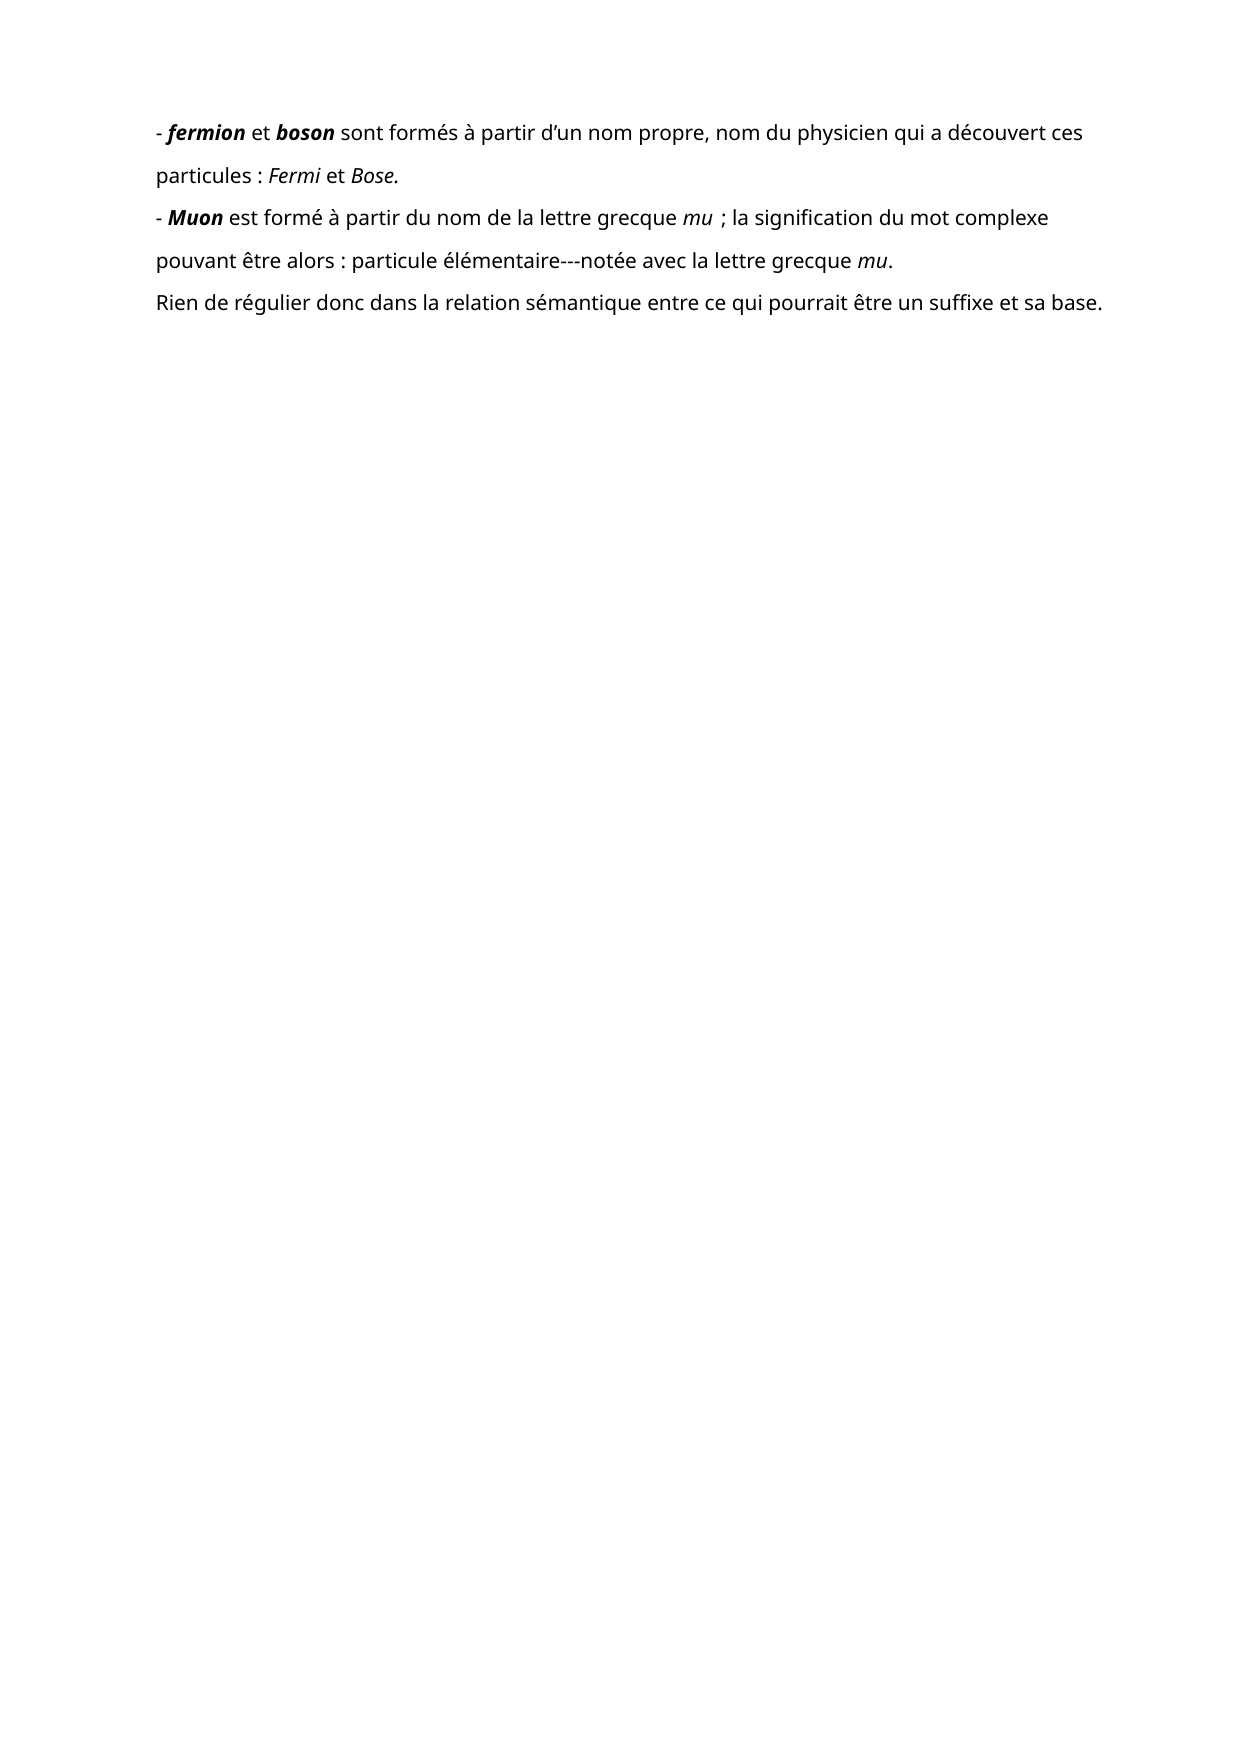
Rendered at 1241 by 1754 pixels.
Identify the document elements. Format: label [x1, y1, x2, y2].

text [156, 118, 1122, 360]
